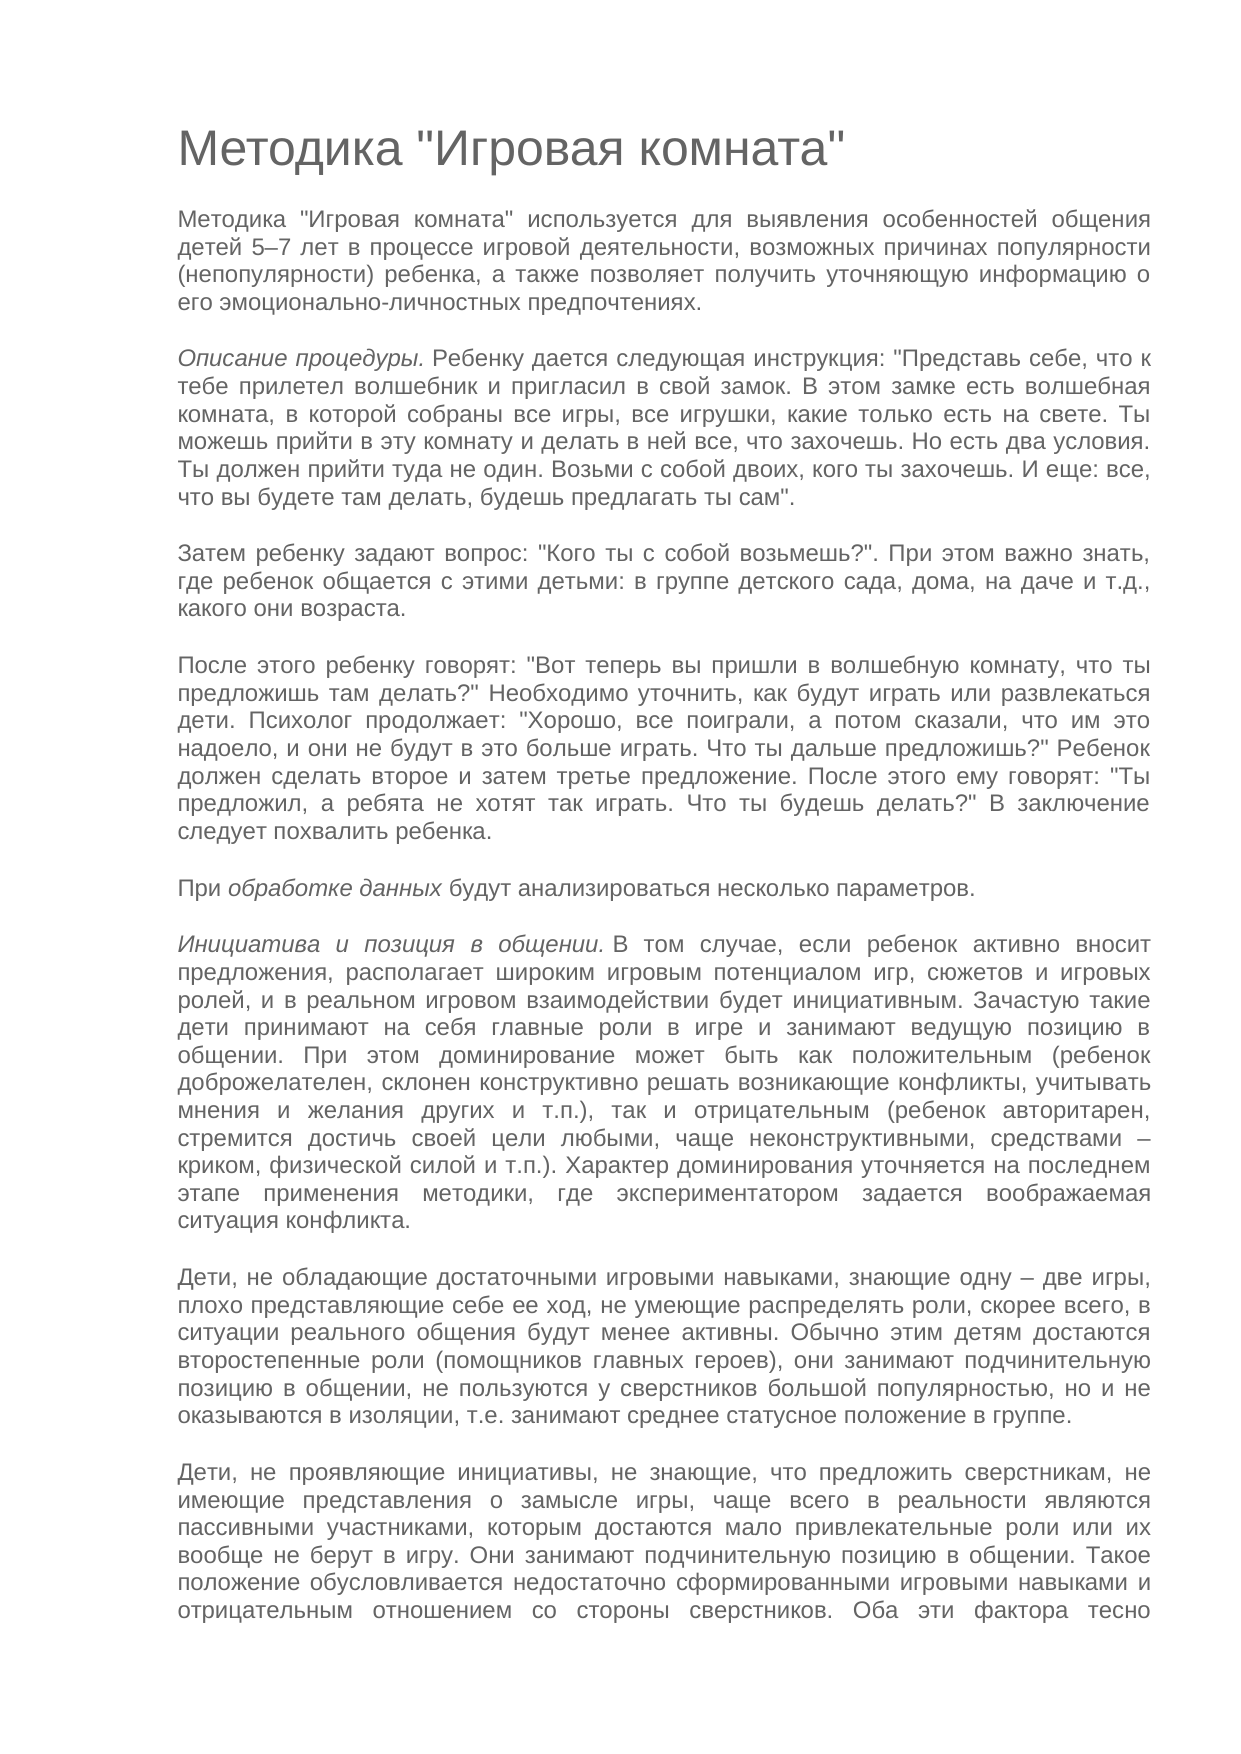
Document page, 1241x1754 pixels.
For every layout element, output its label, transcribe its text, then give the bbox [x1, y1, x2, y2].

text Дети, не обладающие достаточными игровыми навыками, знающие одну – две игры, плохо представляющие себе ее ход, не умеющие распределять роли, скорее всего, в ситуации реального общения будут менее активны. Обычно этим детям достаются второстепенные роли (помощников главных героев), они занимают подчинительную позицию в общении, не пользуются у сверстников большой популярностью, но и не оказываются в изоляции, т.е. занимают среднее статусное положение в группе. [177, 1263, 1152, 1429]
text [177, 1458, 1152, 1623]
text Методика "Игровая комната" используется для выявления особенностей общения детей 5–7 лет в процессе игровой деятельности, возможных причинах популярности (непопулярности) ребенка, а также позволяет получить уточняющую информацию о его эмоционально-личностных предпочтениях. [177, 205, 1152, 315]
text При обработке данных будут анализироваться несколько параметров. [177, 873, 1152, 901]
text Инициатива и позиция в общении. В том случае, если ребенок активно вносит предложения, располагает широким игровым потенциалом игр, сюжетов и игровых ролей, и в реальном игровом взаимодействии будет инициативным. Зачастую такие дети принимают на себя главные роли в игре и занимают ведущую позицию в общении. При этом доминирование может быть как положительным (ребенок доброжелателен, склонен конструктивно решать возникающие конфликты, учитывать мнения и желания других и т.п.), так и отрицательным (ребенок авторитарен, стремится достичь своей цели любыми, чаще неконструктивными, средствами – криком, физической силой и т.п.). Характер доминирования уточняется на последнем этапе применения методики, где экспериментатором задается воображаемая ситуация конфликта. [177, 930, 1152, 1234]
text Методика "Игровая комната" [177, 118, 1152, 176]
text После этого ребенку говорят: "Вот теперь вы пришли в волшебную комнату, что ты предложишь там делать?" Необходимо уточнить, как будут играть или развлекаться дети. Психолог продолжает: "Хорошо, все поиграли, а потом сказали, что им это надоело, и они не будут в это больше играть. Что ты дальше предложишь?" Ребенок должен сделать второе и затем третье предложение. После этого ему говорят: "Ты предложил, а ребята не хотят так играть. Что ты будешь делать?" В заключение следует похвалить ребенка. [177, 651, 1152, 844]
text Описание процедуры. Ребенку дается следующая инструкция: "Представь себе, что к тебе прилетел волшебник и пригласил в свой замок. В этом замке есть волшебная комната, в которой собраны все игры, все игрушки, какие только есть на свете. Ты можешь прийти в эту комнату и делать в ней все, что захочешь. Но есть два условия. Ты должен прийти туда не один. Возьми с собой двоих, кого ты захочешь. И еще: все, что вы будете там делать, будешь предлагать ты сам". [177, 344, 1152, 510]
text Затем ребенку задают вопрос: "Кого ты с собой возьмешь?". При этом важно знать, где ребенок общается с этими детьми: в группе детского сада, дома, на даче и т.д., какого они возраста. [177, 539, 1152, 622]
